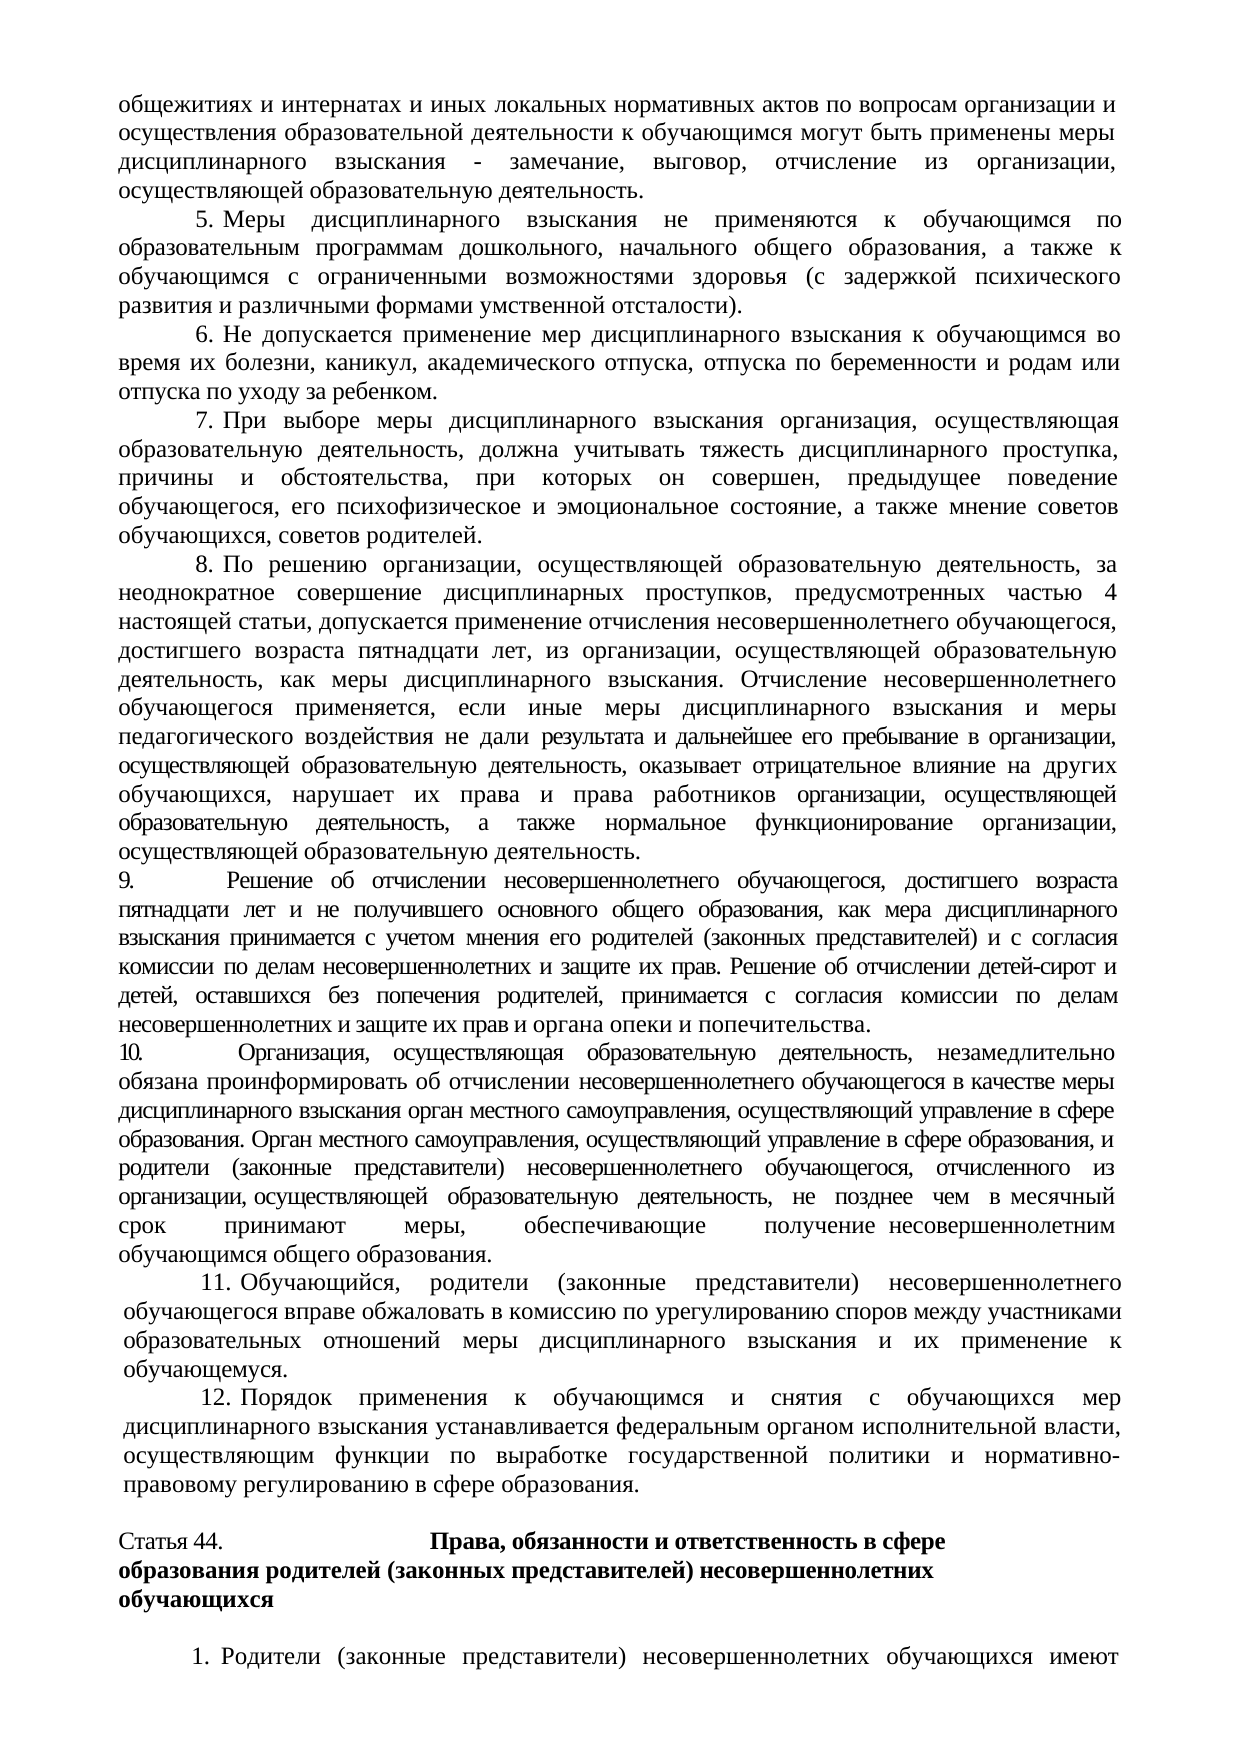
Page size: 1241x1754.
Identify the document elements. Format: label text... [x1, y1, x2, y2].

list Обучающийся, родители (законные представители) несовершеннолетнего обучающегося вправе обжаловать в комиссию по урегулированию споров между участниками образовательных отношений меры дисциплинарного взыскания и их применение к обучающемуся. [123, 1267, 1122, 1382]
list Не допускается применение мер дисциплинарного взыскания к обучающимся во время их болезни, каникул, академического отпуска, отпуска по беременности и родам или отпуска по уходу за ребенком. [118, 319, 1121, 405]
list При выборе меры дисциплинарного взыскания организация, осуществляющая образовательную деятельность, должна учитывать тяжесть дисциплинарного проступка, причины и обстоятельства, при которых он совершен, предыдущее поведение обучающегося, его психофизическое и эмоциональное состояние, а также мнение советов обучающихся, советов родителей. [118, 405, 1119, 549]
text образования родителей (законных представителей) несовершеннолетних обучающихся [118, 1555, 1014, 1612]
text Статья 44. Права, обязанности и ответственность в сфере [118, 1526, 1122, 1555]
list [118, 89, 1116, 204]
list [118, 1641, 1118, 1670]
list Порядок применения к обучающимся и снятия с обучающихся мер дисциплинарного взыскания устанавливается федеральным органом исполнительной власти, осуществляющим функции по выработке государственной политики и нормативно-правовому регулированию в сфере образования. [123, 1382, 1121, 1497]
list По решению организации, осуществляющей образовательную деятельность, за неоднократное совершение дисциплинарных проступков, предусмотренных частью 4 настоящей статьи, допускается применение отчисления несовершеннолетнего обучающегося, достигшего возраста пятнадцати лет, из организации, осуществляющей образовательную деятельность, как меры дисциплинарного взыскания. Отчисление несовершеннолетнего обучающегося применяется, если иные меры дисциплинарного взыскания и меры педагогического воздействия не дали результата и дальнейшее его пребывание в организации, осуществляющей образовательную деятельность, оказывает отрицательное влияние на других обучающихся, нарушает их права и права работников организации, осуществляющей образовательную деятельность, а также нормальное функционирование организации, осуществляющей образовательную деятельность. [118, 549, 1117, 865]
text 10. Организация, осуществляющая образовательную деятельность, незамедлительно обязана проинформировать об отчислении несовершеннолетнего обучающегося в качестве меры дисциплинарного взыскания орган местного самоуправления, осуществляющий управление в сфере образования. Орган местного самоуправления, осуществляющий управление в сфере образования, и родители (законные представители) несовершеннолетнего обучающегося, отчисленного из организации, осуществляющей образовательную деятельность, не позднее чем в месячный срок принимают меры, обеспечивающие получение несовершеннолетним обучающимся общего образования. [118, 1037, 1115, 1267]
text 9. Решение об отчислении несовершеннолетнего обучающегося, достигшего возраста пятнадцати лет и не получившего основного общего образования, как мера дисциплинарного взыскания принимается с учетом мнения его родителей (законных представителей) и с согласия комиссии по делам несовершеннолетних и защите их прав. Решение об отчислении детей-сирот и детей, оставшихся без попечения родителей, принимается с согласия комиссии по делам несовершеннолетних и защите их прав и органа опеки и попечительства. [118, 865, 1118, 1037]
list Меры дисциплинарного взыскания не применяются к обучающимся по образовательным программам дошкольного, начального общего образования, а также к обучающимся с ограниченными возможностями здоровья (с задержкой психического развития и различными формами умственной отсталости). [118, 204, 1122, 319]
